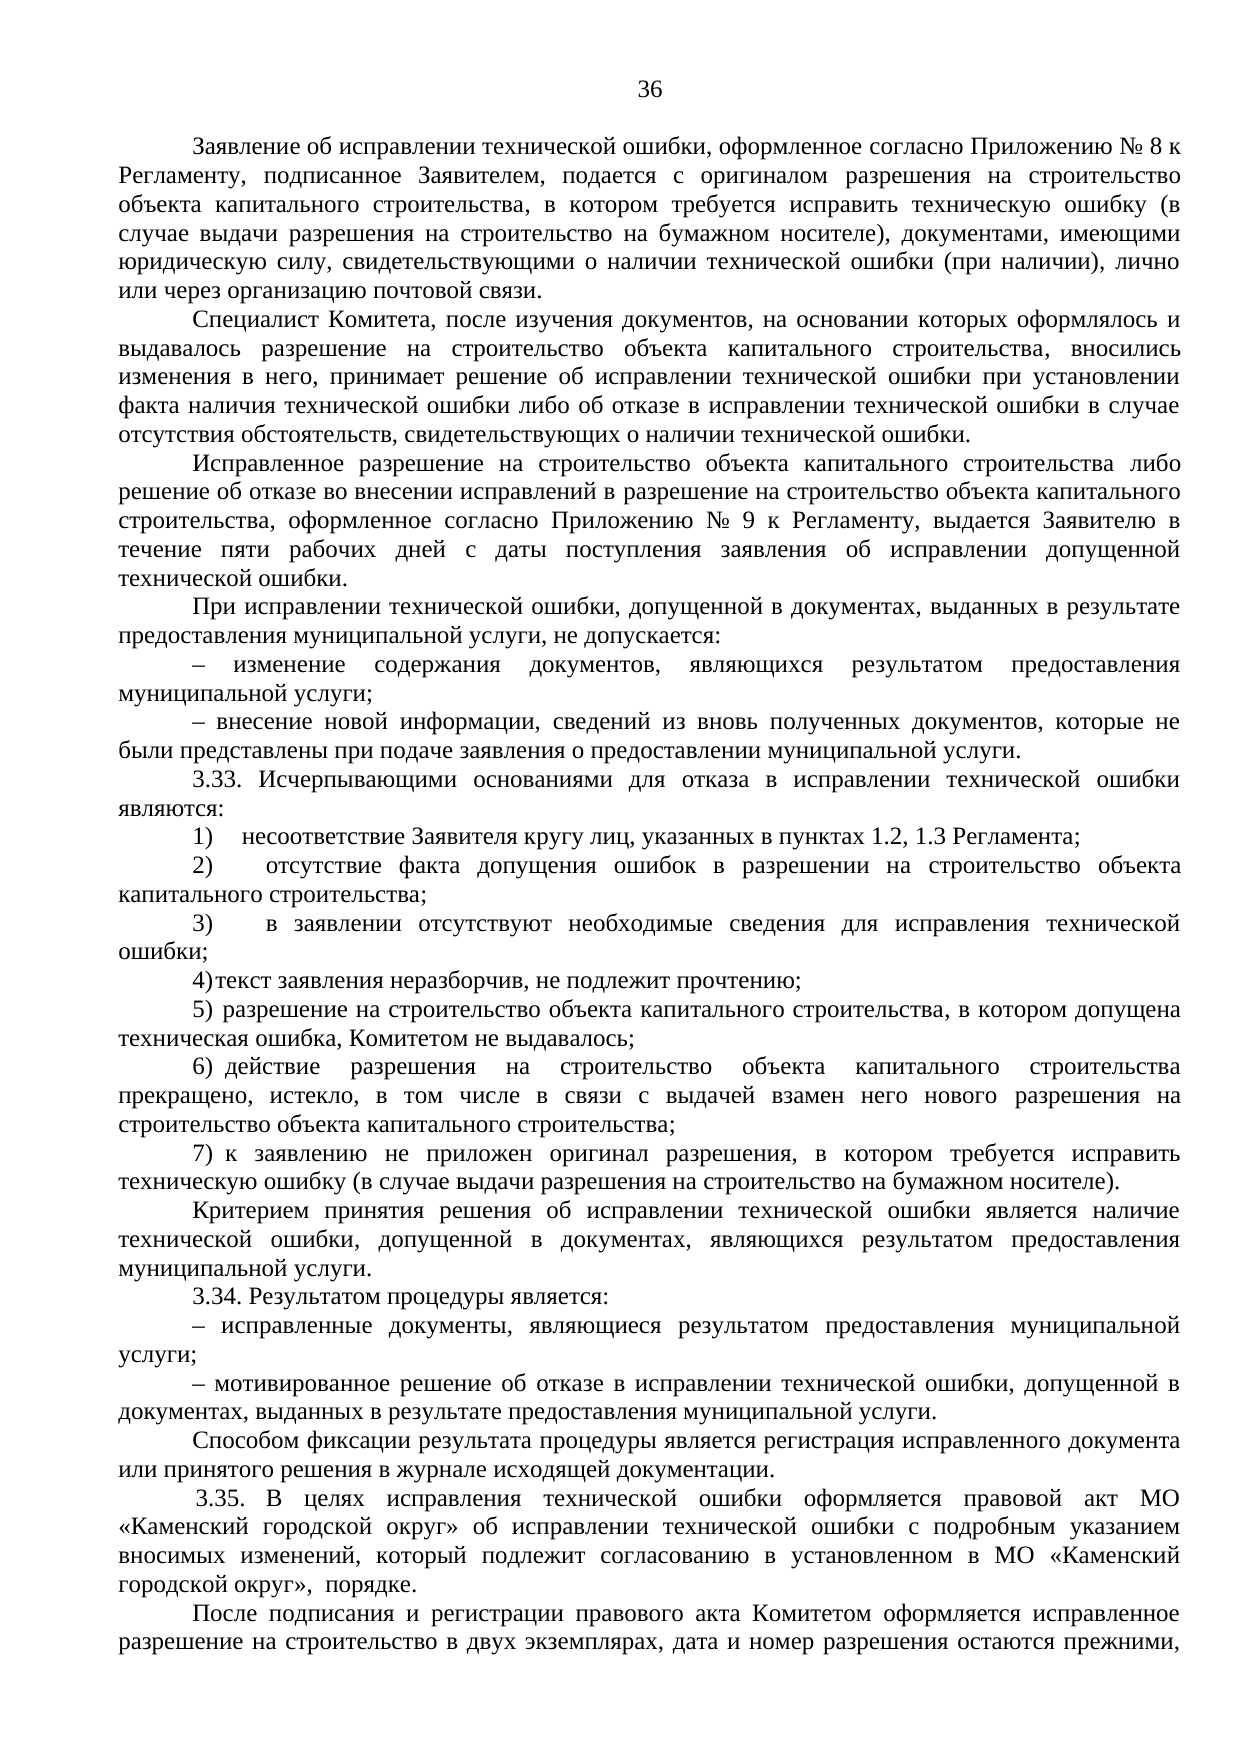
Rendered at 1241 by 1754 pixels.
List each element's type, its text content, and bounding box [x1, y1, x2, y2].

list к заявлению не приложен оригинал разрешения, в котором требуется исправить техническую ошибку (в случае выдачи разрешения на строительство на бумажном носителе). [118, 1138, 1181, 1195]
list в заявлении отсутствуют необходимые сведения для исправления технической ошибки; [118, 908, 1181, 965]
text Исправленное разрешение на строительство объекта капитального строительства либо решение об отказе во внесении исправлений в разрешение на строительство объекта капитального строительства, оформленное согласно Приложению № 9 к Регламенту, выдается Заявителю в течение пяти рабочих дней с даты поступления заявления об исправлении допущенной технической ошибки. [118, 448, 1181, 591]
text – мотивированное решение об отказе в исправлении технической ошибки, допущенной в документах, выданных в результате предоставления муниципальной услуги. [118, 1368, 1181, 1425]
list В целях исправления технической ошибки оформляется правовой акт МО «Каменский городской округ» об исправлении технической ошибки с подробным указанием вносимых изменений, который подлежит согласованию в установленном в МО «Каменский городской округ», порядке. [118, 1483, 1181, 1598]
text 3.34. Результатом процедуры является: [118, 1281, 1181, 1310]
list несоответствие Заявителя кругу лиц, указанных в пунктах 1.2, 1.3 Регламента; [118, 821, 1181, 850]
text – внесение новой информации, сведений из вновь полученных документов, которые не были представлены при подаче заявления о предоставлении муниципальной услуги. [118, 706, 1181, 764]
text При исправлении технической ошибки, допущенной в документах, выданных в результате предоставления муниципальной услуги, не допускается: [118, 591, 1181, 649]
text Критерием принятия решения об исправлении технической ошибки является наличие технической ошибки, допущенной в документах, являющихся результатом предоставления муниципальной услуги. [118, 1195, 1181, 1281]
text – изменение содержания документов, являющихся результатом предоставления муниципальной услуги; [118, 649, 1181, 706]
text Способом фиксации результата процедуры является регистрация исправленного документа или принятого решения в журнале исходящей документации. [118, 1425, 1181, 1483]
text Специалист Комитета, после изучения документов, на основании которых оформлялось и выдавалось разрешение на строительство объекта капитального строительства, вносились изменения в него, принимает решение об исправлении технической ошибки при установлении факта наличия технической ошибки либо об отказе в исправлении технической ошибки в случае отсутствия обстоятельств, свидетельствующих о наличии технической ошибки. [118, 304, 1181, 448]
text 3.33. Исчерпывающими основаниями для отказа в исправлении технической ошибки являются: [118, 764, 1181, 821]
list действие разрешения на строительство объекта капитального строительства прекращено, истекло, в том числе в связи с выдачей взамен него нового разрешения на строительство объекта капитального строительства; [118, 1051, 1181, 1138]
text – исправленные документы, являющиеся результатом предоставления муниципальной услуги; [118, 1310, 1181, 1368]
list текст заявления неразборчив, не подлежит прочтению; [192, 965, 1181, 994]
list отсутствие факта допущения ошибок в разрешении на строительство объекта капитального строительства; [118, 850, 1181, 908]
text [118, 1598, 1181, 1655]
list разрешение на строительство объекта капитального строительства, в котором допущена техническая ошибка, Комитетом не выдавалось; [118, 994, 1181, 1051]
text Заявление об исправлении технической ошибки, оформленное согласно Приложению № 8 к Регламенту, подписанное Заявителем, подается с оригиналом разрешения на строительство объекта капитального строительства, в котором требуется исправить техническую ошибку (в случае выдачи разрешения на строительство на бумажном носителе), документами, имеющими юридическую силу, свидетельствующими о наличии технической ошибки (при наличии), лично или через организацию почтовой связи. [118, 131, 1181, 304]
